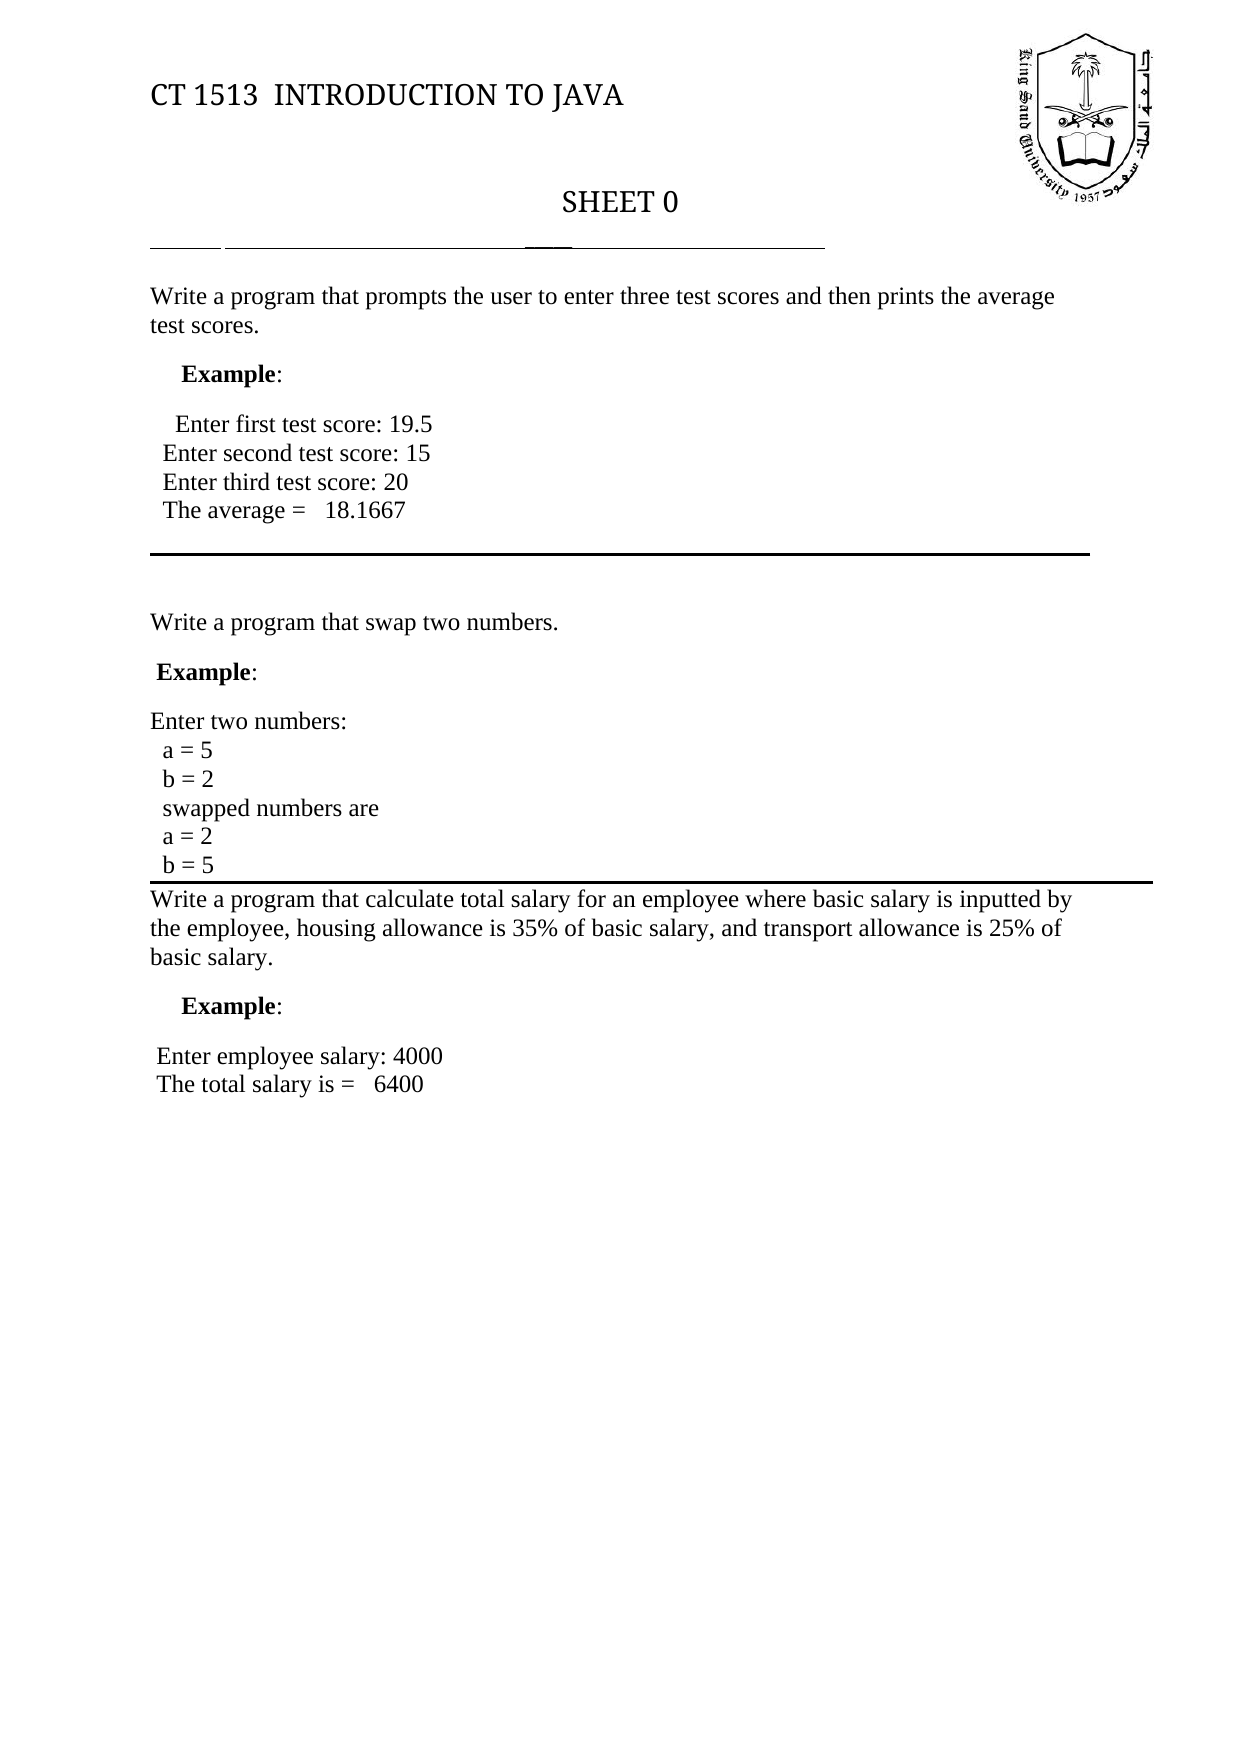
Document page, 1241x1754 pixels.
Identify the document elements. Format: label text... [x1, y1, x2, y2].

text Enter second test score: 15 [150, 438, 1090, 467]
text swapped numbers are [150, 793, 1153, 821]
text Enter first test score: 19.5 [150, 409, 1090, 438]
picture [987, 21, 1181, 212]
text Example: [150, 359, 1090, 388]
text Write a program that swap two numbers. [150, 607, 1090, 636]
text b = 2 [150, 764, 1153, 793]
text Enter two numbers: [150, 706, 1153, 735]
text Example: [150, 991, 1090, 1020]
text Example: [150, 657, 1090, 686]
text The total salary is = 6400 [150, 1069, 1153, 1098]
text _____ [150, 221, 1090, 252]
text Write a program that calculate total salary for an employee where basic salary is inputted by the employee, housing allowance is 35% of basic salary, and transport allowance is 25% of basic salary. [150, 884, 1090, 970]
text a = 2 [150, 821, 1153, 850]
text b = 5 [150, 850, 1153, 881]
text The average = 18.1667 [150, 495, 1090, 524]
text a = 5 [150, 735, 1153, 764]
text Enter employee salary: 4000 [150, 1041, 1153, 1069]
text Enter third test score: 20 [150, 467, 1090, 495]
text Write a program that prompts the user to enter three test scores and then prints the average test scores. [150, 281, 1090, 339]
